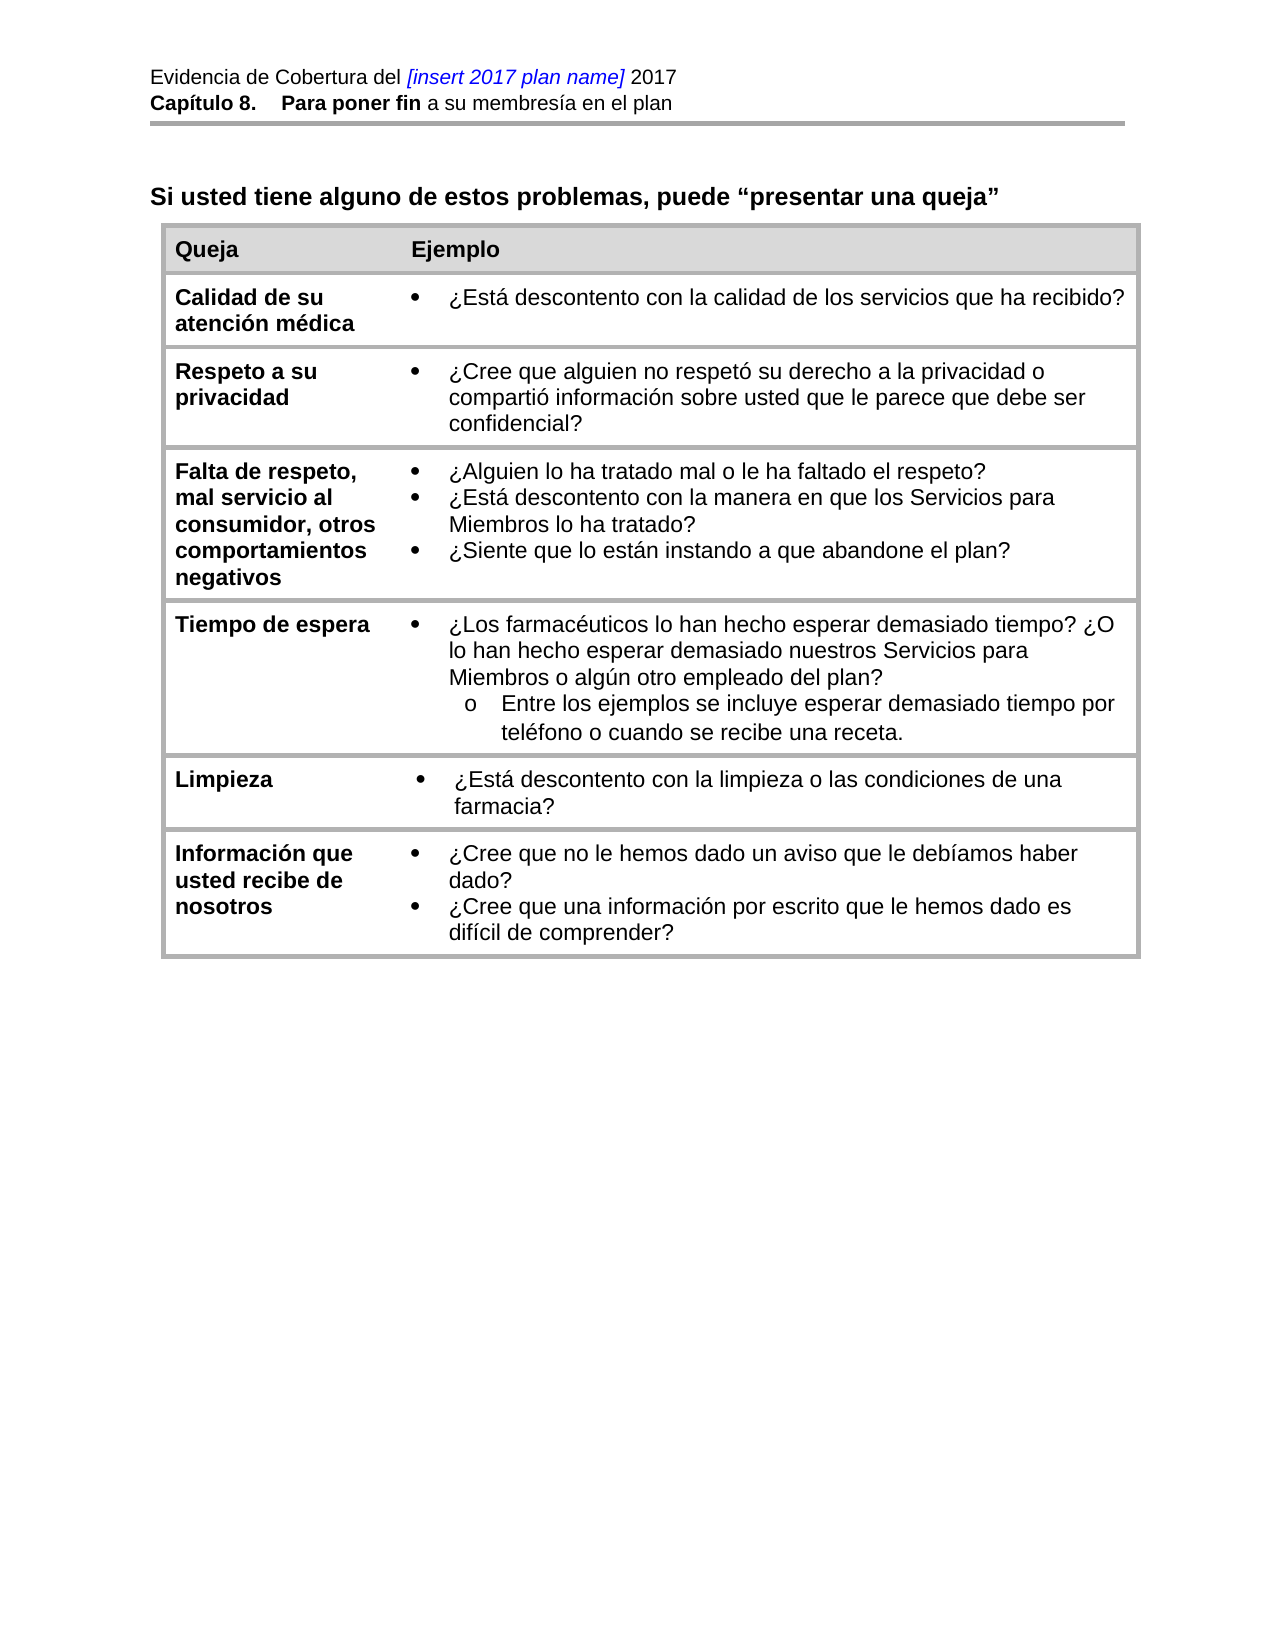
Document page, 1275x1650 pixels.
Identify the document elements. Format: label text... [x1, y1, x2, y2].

table_cell Respeto a su privacidad [166, 349, 400, 445]
table_cell ¿Cree que alguien no respetó su derecho a la privacidad o compartió información sobre usted que le parece que debe ser confidencial? [400, 349, 1136, 445]
table_cell ¿Cree que no le hemos dado un aviso que le debíamos haber dado? ¿Cree que una información por escrito que le hemos dado es difícil de comprender? [400, 832, 1136, 954]
table_cell Limpieza [166, 758, 400, 827]
subtitle Si usted tiene alguno de estos problemas, puede “presentar una queja” [150, 182, 1125, 210]
table_cell ¿Está descontento con la limpieza o las condiciones de una farmacia? [400, 758, 1136, 827]
table_cell Tiempo de espera [166, 603, 400, 753]
table_cell ¿Los farmacéuticos lo han hecho esperar demasiado tiempo? ¿O lo han hecho esperar demasiado nuestros Servicios para Miembros o algún otro empleado del plan? Entre los ejemplos se incluye esperar demasiado tiempo por teléfono o cuando se recibe una receta. [400, 603, 1136, 753]
table_cell Información que usted recibe de nosotros [166, 832, 400, 954]
table_cell Falta de respeto, mal servicio al consumidor, otros comportamientos negativos [166, 450, 400, 598]
table_cell ¿Está descontento con la calidad de los servicios que ha recibido? [400, 275, 1136, 344]
table_cell Calidad de su atención médica [166, 275, 400, 344]
table_cell ¿Alguien lo ha tratado mal o le ha faltado el respeto? ¿Está descontento con la manera en que los Servicios para Miembros lo ha tratado? ¿Siente que lo están instando a que abandone el plan? [400, 450, 1136, 598]
table_header Ejemplo [400, 228, 1136, 271]
table_header Queja [166, 228, 400, 271]
